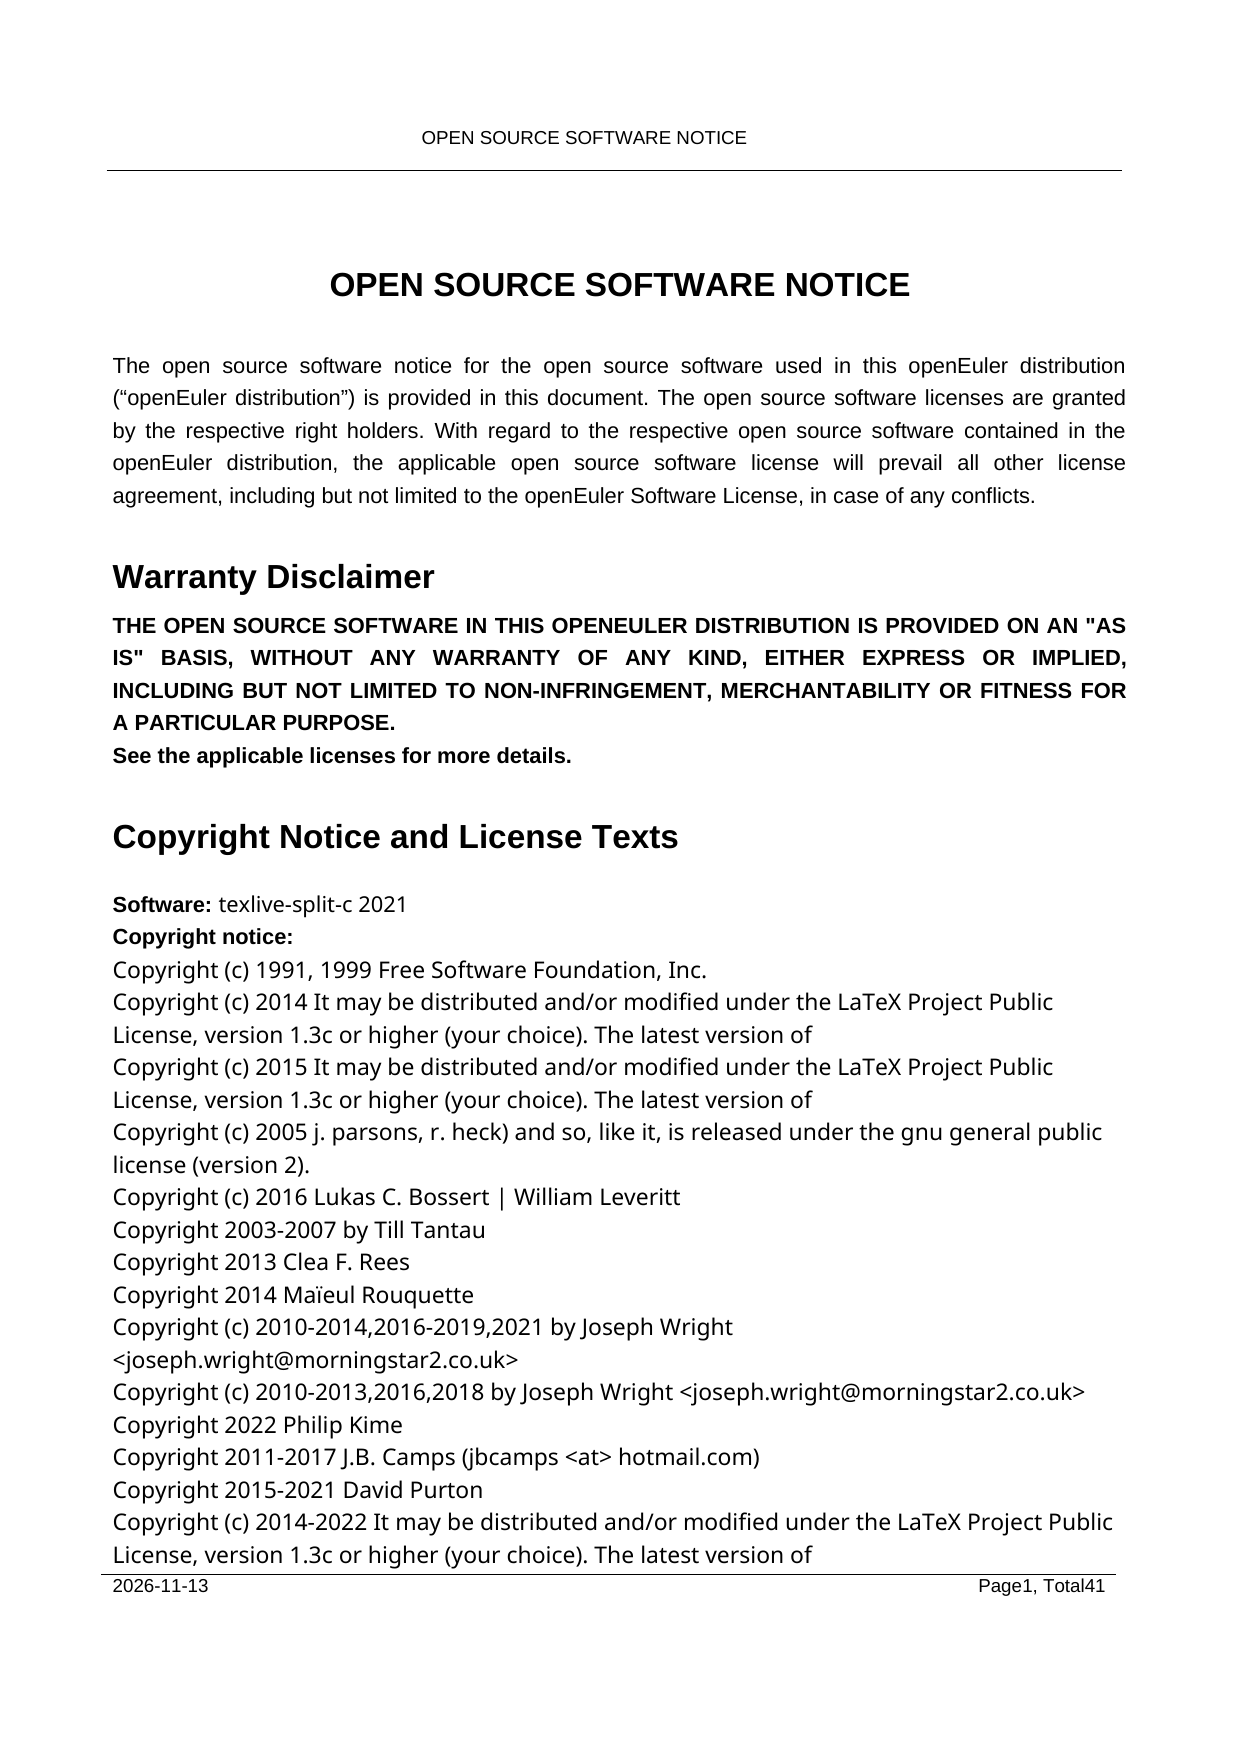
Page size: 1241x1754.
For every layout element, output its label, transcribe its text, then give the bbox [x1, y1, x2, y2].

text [112, 953, 1128, 1571]
text Copyright Notice and License Texts [112, 804, 1128, 869]
text THE OPEN SOURCE SOFTWARE IN THIS OPENEULER DISTRIBUTION IS PROVIDED ON AN "AS IS" BASIS, WITHOUT ANY WARRANTY OF ANY KIND, EITHER EXPRESS OR IMPLIED, INCLUDING BUT NOT LIMITED TO NON-INFRINGEMENT, MERCHANTABILITY OR FITNESS FOR A PARTICULAR PURPOSE. See the applicable licenses for more details. [112, 609, 1128, 771]
text Software: texlive-split-c 2021 [112, 888, 1128, 921]
text Warranty Disclaimer [112, 544, 1128, 609]
text The open source software notice for the open source software used in this openEuler distribution (“openEuler distribution”) is provided in this document. The open source software licenses are granted by the respective right holders. With regard to the respective open source software contained in the openEuler distribution, the applicable open source software license will prevail all other license agreement, including but not limited to the openEuler Software License, in case of any conflicts. [112, 349, 1128, 511]
text OPEN SOURCE SOFTWARE NOTICE [112, 251, 1128, 316]
text Copyright notice: [112, 921, 1128, 953]
